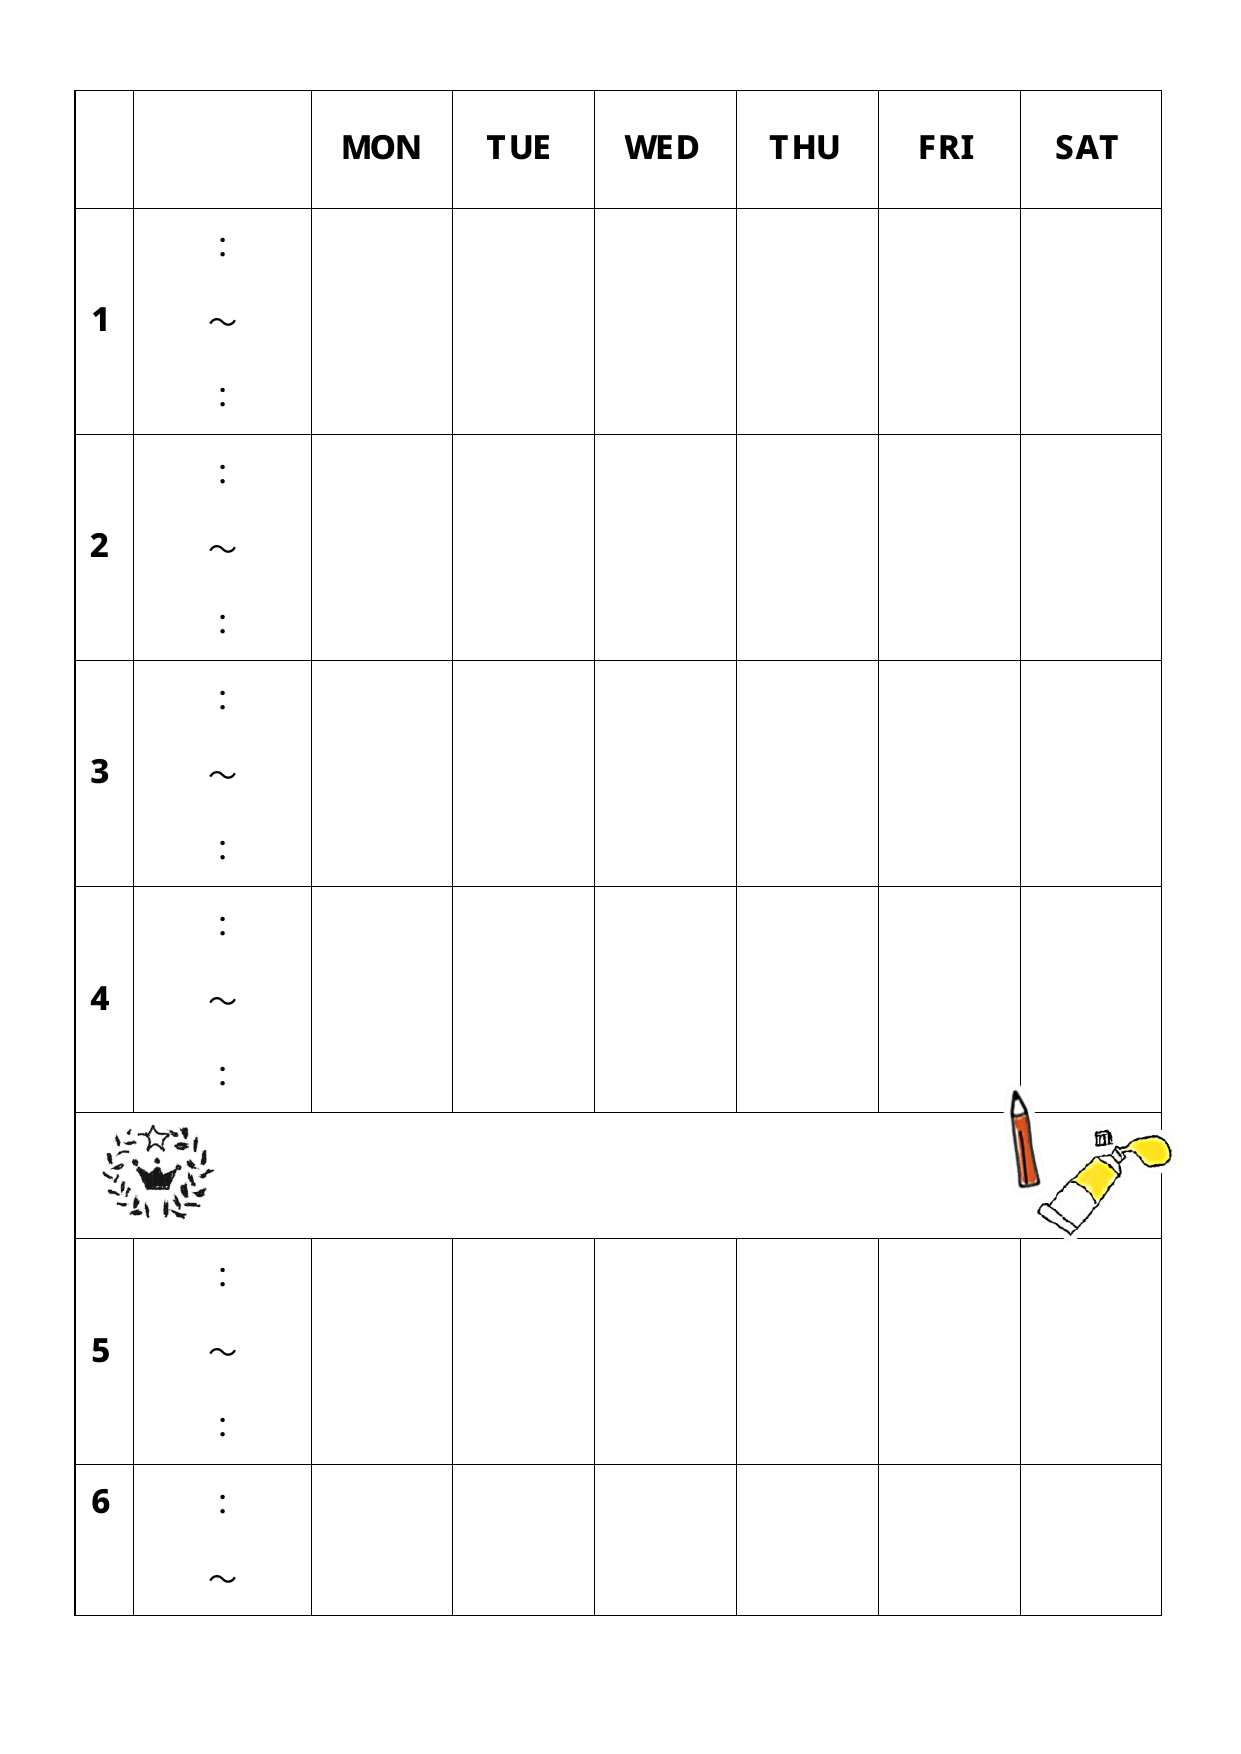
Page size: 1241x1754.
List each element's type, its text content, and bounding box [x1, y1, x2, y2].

table_cell ： ～ ： [134, 661, 311, 886]
table_cell [879, 1239, 1020, 1464]
table_cell [453, 1239, 594, 1464]
table_cell ： ～ ： [134, 1239, 311, 1464]
picture [90, 1115, 224, 1238]
table_cell [737, 1465, 878, 1615]
table_cell [1021, 1239, 1161, 1464]
table_cell [453, 661, 594, 886]
table_cell [453, 887, 594, 1112]
table_cell [312, 661, 452, 886]
table_cell [76, 1113, 1024, 1238]
table_cell ： ～ ： [134, 887, 311, 1112]
table_header [134, 91, 311, 208]
table_cell [595, 661, 736, 886]
table_cell [1021, 1465, 1161, 1615]
table_cell ： ～ ： [134, 1465, 311, 1615]
table_cell [76, 209, 133, 434]
table_cell [453, 1465, 594, 1615]
table_cell [879, 1465, 1020, 1615]
table_header [879, 91, 1020, 208]
table_cell [312, 1465, 452, 1615]
table_cell [1021, 887, 1161, 1111]
table_cell [879, 887, 1020, 1112]
table_cell [595, 435, 736, 660]
table_cell [1021, 661, 1161, 886]
picture [979, 1068, 1183, 1265]
table_cell [879, 209, 1020, 434]
table_cell [737, 661, 878, 886]
table_header [1021, 91, 1161, 208]
table_cell [76, 1239, 133, 1464]
table_cell [76, 661, 133, 886]
table_cell [595, 887, 736, 1112]
table_cell [76, 435, 133, 660]
table_cell [595, 1465, 736, 1615]
table_cell [879, 435, 1020, 660]
table_cell [76, 1465, 133, 1615]
table_header [453, 91, 594, 208]
table_cell [312, 435, 452, 660]
table_cell ： ～ ： [134, 435, 311, 660]
table_cell [737, 435, 878, 660]
table_header [312, 91, 452, 208]
table_cell [1021, 209, 1161, 434]
table_cell [312, 1239, 452, 1464]
table_cell [737, 1239, 878, 1464]
table_header [595, 91, 736, 208]
table_cell [453, 209, 594, 434]
table_cell [1021, 435, 1161, 660]
table_cell [595, 1239, 736, 1464]
table_header [737, 91, 878, 208]
table_cell [737, 209, 878, 434]
table_cell [737, 887, 878, 1112]
table_cell ： ～ ： [134, 209, 311, 434]
table_cell [879, 661, 1020, 886]
table_header [76, 91, 133, 208]
table_cell [595, 209, 736, 434]
table_cell [312, 209, 452, 434]
table_cell [312, 887, 452, 1112]
table_cell [76, 887, 133, 1112]
table_cell [453, 435, 594, 660]
